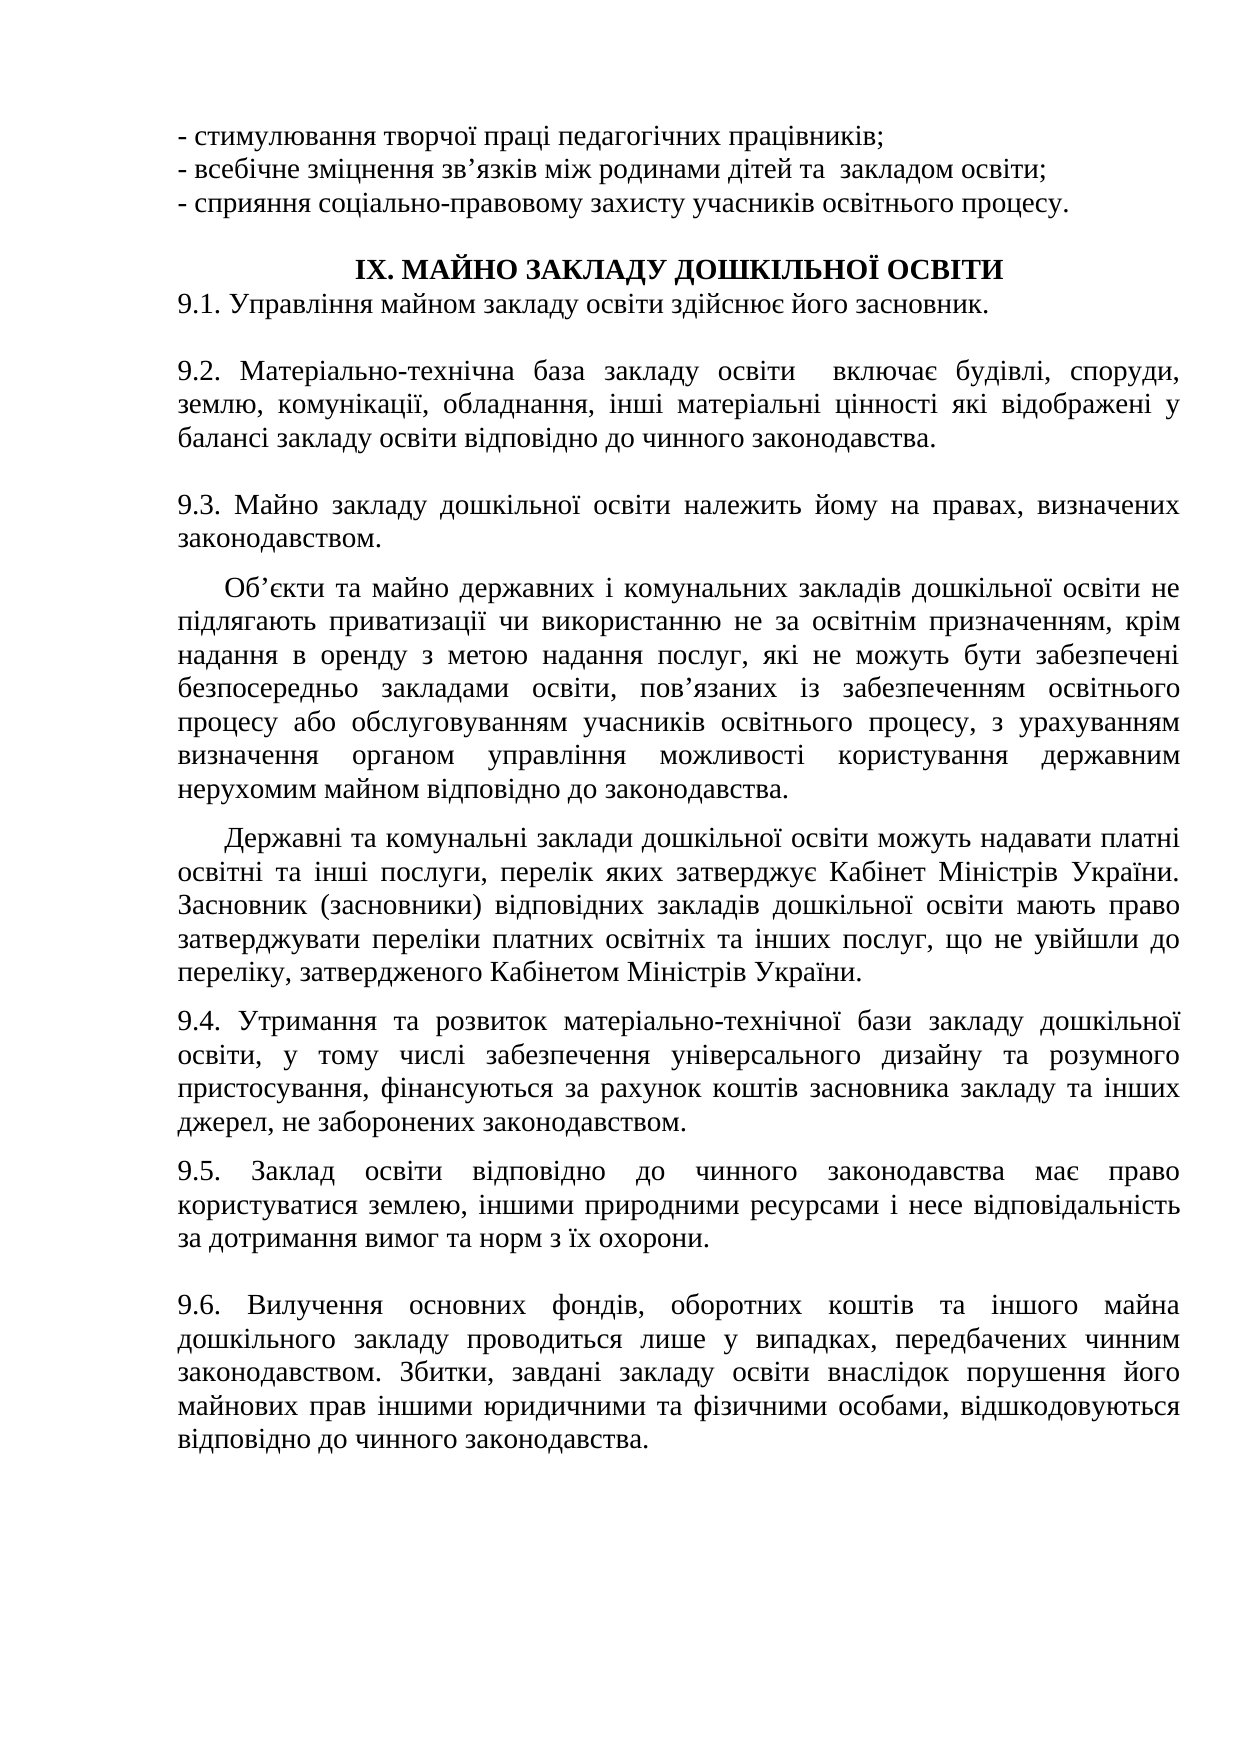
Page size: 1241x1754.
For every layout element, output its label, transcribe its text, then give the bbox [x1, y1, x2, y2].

text 9.3. Майно закладу дошкільної освіти належить йому на правах, визначених законодавством. [177, 487, 1181, 554]
text Державні та комунальні заклади дошкільної освіти можуть надавати платні освітні та інші послуги, перелік яких затверджує Кабінет Міністрів України. Засновник (засновники) відповідних закладів дошкільної освіти мають право затверджувати переліки платних освітніх та інших послуг, що не увійшли до переліку, затвердженого Кабінетом Міністрів України. [177, 820, 1181, 988]
text 9.1. Управління майном закладу освіти здійснює його засновник. [177, 286, 1181, 319]
text - всебічне зміцнення зв’язків між родинами дітей та закладом освіти; [177, 152, 1181, 185]
text 9.4. Утримання та розвиток матеріально-технічної бази закладу дошкільної освіти, у тому числі забезпечення універсального дизайну та розумного пристосування, фінансуються за рахунок коштів засновника закладу та інших джерел, не заборонених законодавством. [177, 1003, 1181, 1138]
text IX. МАЙНО ЗАКЛАДУ ДОШКІЛЬНОЇ ОСВІТИ [177, 252, 1181, 286]
text 9.5. Заклад освіти відповідно до чинного законодавства має право користуватися землею, іншими природними ресурсами і несе відповідальність за дотримання вимог та норм з їх охорони. [177, 1153, 1181, 1254]
text 9.6. Вилучення основних фондів, оборотних коштів та іншого майна дошкільного закладу проводиться лише у випадках, передбачених чинним законодавством. Збитки, завдані закладу освіти внаслідок порушення його майнових прав іншими юридичними та фізичними особами, відшкодовуються відповідно до чинного законодавства. [177, 1287, 1181, 1455]
text Об’єкти та майно державних і комунальних закладів дошкільної освіти не підлягають приватизації чи використанню не за освітнім призначенням, крім надання в оренду з метою надання послуг, які не можуть бути забезпечені безпосередньо закладами освіти, пов’язаних із забезпеченням освітнього процесу або обслуговуванням учасників освітнього процесу, з урахуванням визначення органом управління можливості користування державним нерухомим майном відповідно до законодавства. [177, 570, 1181, 804]
text 9.2. Матеріально-технічна база закладу освіти включає будівлі, споруди, землю, комунікації, обладнання, інші матеріальні цінності які відображені у балансі закладу освіти відповідно до чинного законодавства. [177, 353, 1181, 453]
text - сприяння соціально-правовому захисту учасників освітнього процесу. [177, 185, 1181, 219]
text - стимулювання творчої праці педагогічних працівників; [177, 118, 1181, 152]
